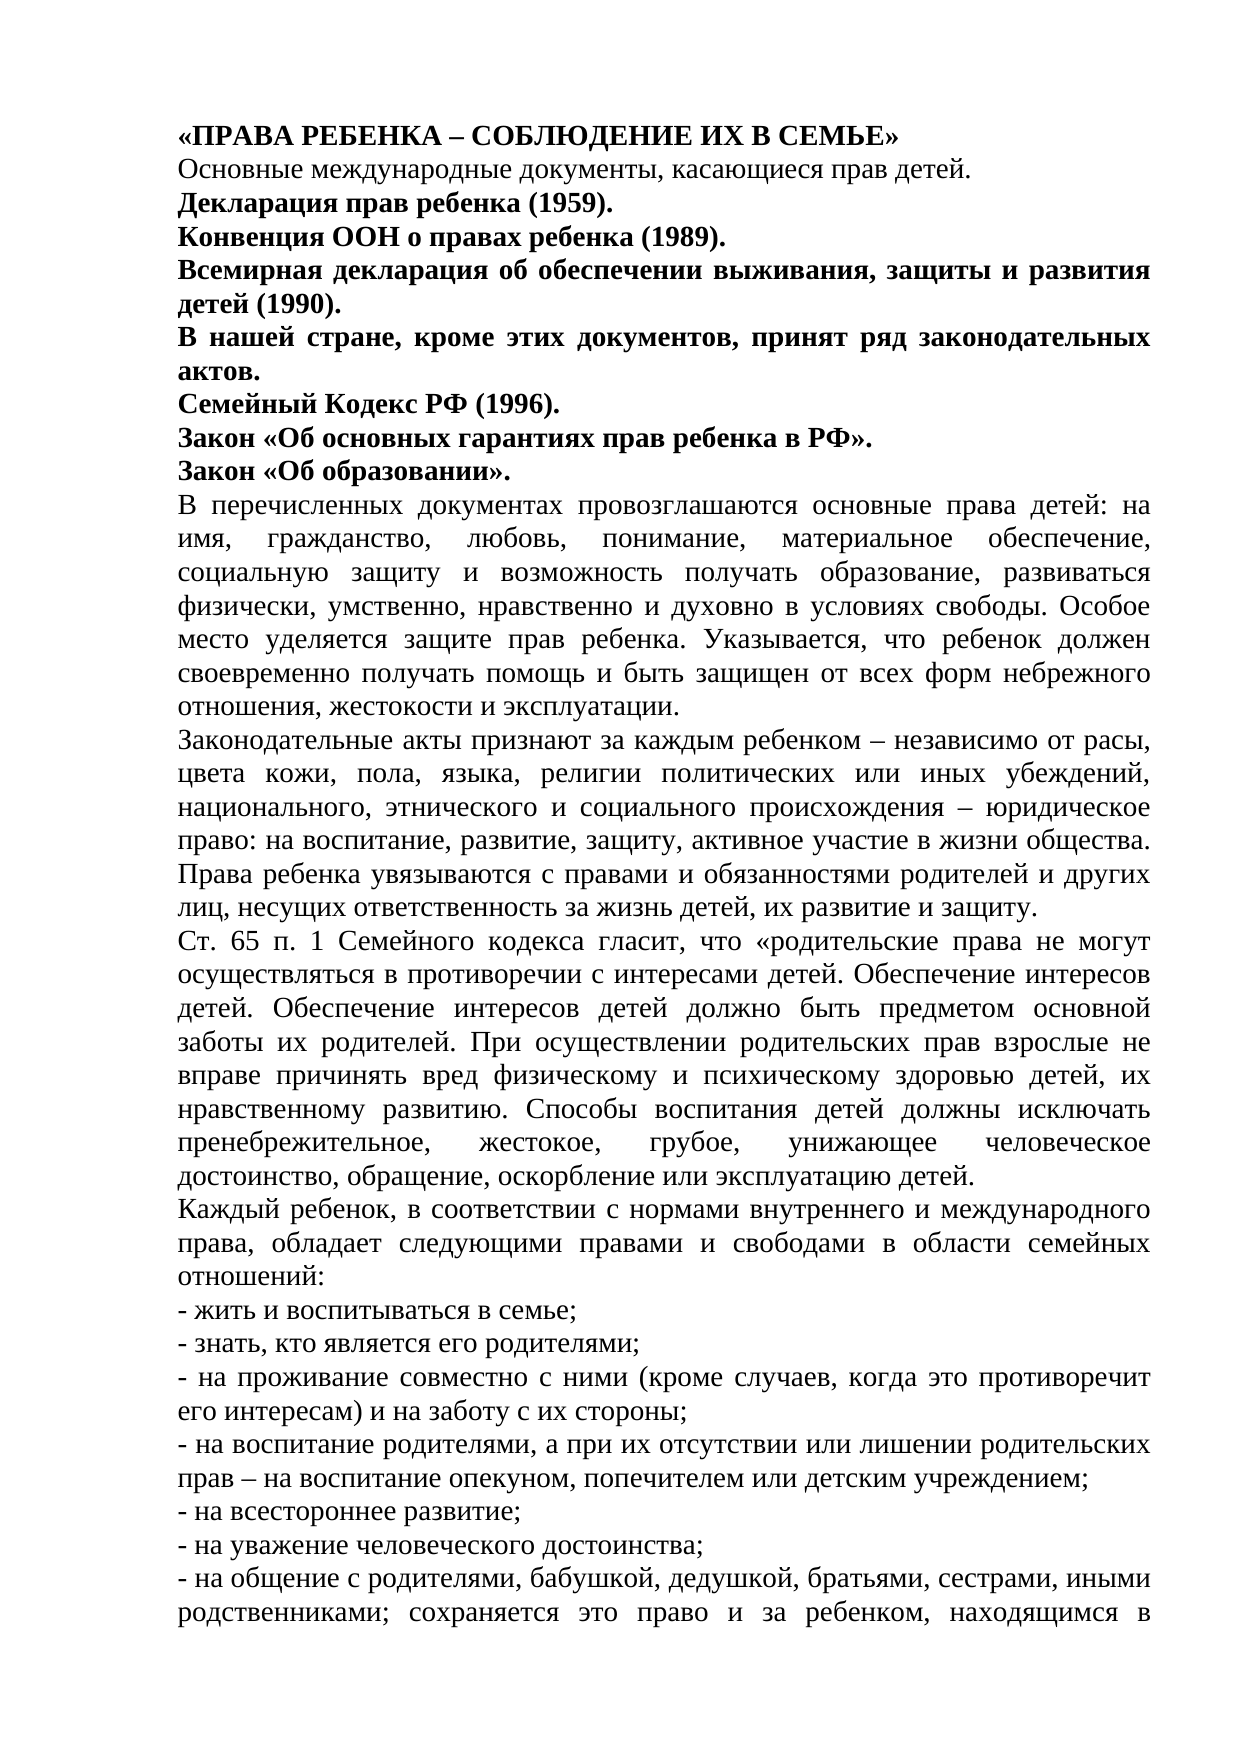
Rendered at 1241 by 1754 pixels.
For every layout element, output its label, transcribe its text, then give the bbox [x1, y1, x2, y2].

text Конвенция ООН о правах ребенка (1989). [177, 219, 1152, 252]
text - знать, кто является его родителями; [177, 1326, 1152, 1359]
text - на воспитание родителями, а при их отсутствии или лишении родительских прав – на воспитание опекуном, попечителем или детским учреждением; [177, 1426, 1152, 1493]
text Основные международные документы, касающиеся прав детей. [177, 152, 1152, 185]
text Законодательные акты признают за каждым ребенком – независимо от расы, цвета кожи, пола, языка, религии политических или иных убеждений, национального, этнического и социального происхождения – юридическое право: на воспитание, развитие, защиту, активное участие в жизни общества. Права ребенка увязываются с правами и обязанностями родителей и других лиц, несущих ответственность за жизнь детей, их развитие и защиту. [177, 722, 1152, 923]
text Ст. 65 п. 1 Семейного кодекса гласит, что «родительские права не могут осуществляться в противоречии с интересами детей. Обеспечение интересов детей. Обеспечение интересов детей должно быть предметом основной заботы их родителей. При осуществлении родительских прав взрослые не вправе причинять вред физическому и психическому здоровью детей, их нравственному развитию. Способы воспитания детей должны исключать пренебрежительное, жестокое, грубое, унижающее человеческое достоинство, обращение, оскорбление или эксплуатацию детей. [177, 923, 1152, 1191]
text В нашей стране, кроме этих документов, принят ряд законодательных актов. [177, 319, 1152, 386]
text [177, 1560, 1152, 1627]
text «ПРАВА РЕБЕНКА – СОБЛЮДЕНИЕ ИХ В СЕМЬЕ» [177, 118, 1152, 152]
text - на уважение человеческого достоинства; [177, 1527, 1152, 1560]
text - на всестороннее развитие; [177, 1493, 1152, 1527]
text Всемирная декларация об обеспечении выживания, защиты и развития детей (1990). [177, 252, 1152, 319]
text Закон «Об образовании». [177, 453, 1152, 487]
text Семейный Кодекс РФ (1996). [177, 386, 1152, 420]
text Закон «Об основных гарантиях прав ребенка в РФ». [177, 420, 1152, 453]
text - жить и воспитываться в семье; [177, 1292, 1152, 1326]
text Декларация прав ребенка (1959). [177, 185, 1152, 219]
text Каждый ребенок, в соответствии с нормами внутреннего и международного права, обладает следующими правами и свободами в области семейных отношений: [177, 1191, 1152, 1292]
text - на проживание совместно с ними (кроме случаев, когда это противоречит его интересам) и на заботу с их стороны; [177, 1359, 1152, 1426]
text В перечисленных документах провозглашаются основные права детей: на имя, гражданство, любовь, понимание, материальное обеспечение, социальную защиту и возможность получать образование, развиваться физически, умственно, нравственно и духовно в условиях свободы. Особое место уделяется защите прав ребенка. Указывается, что ребенок должен своевременно получать помощь и быть защищен от всех форм небрежного отношения, жестокости и эксплуатации. [177, 487, 1152, 722]
